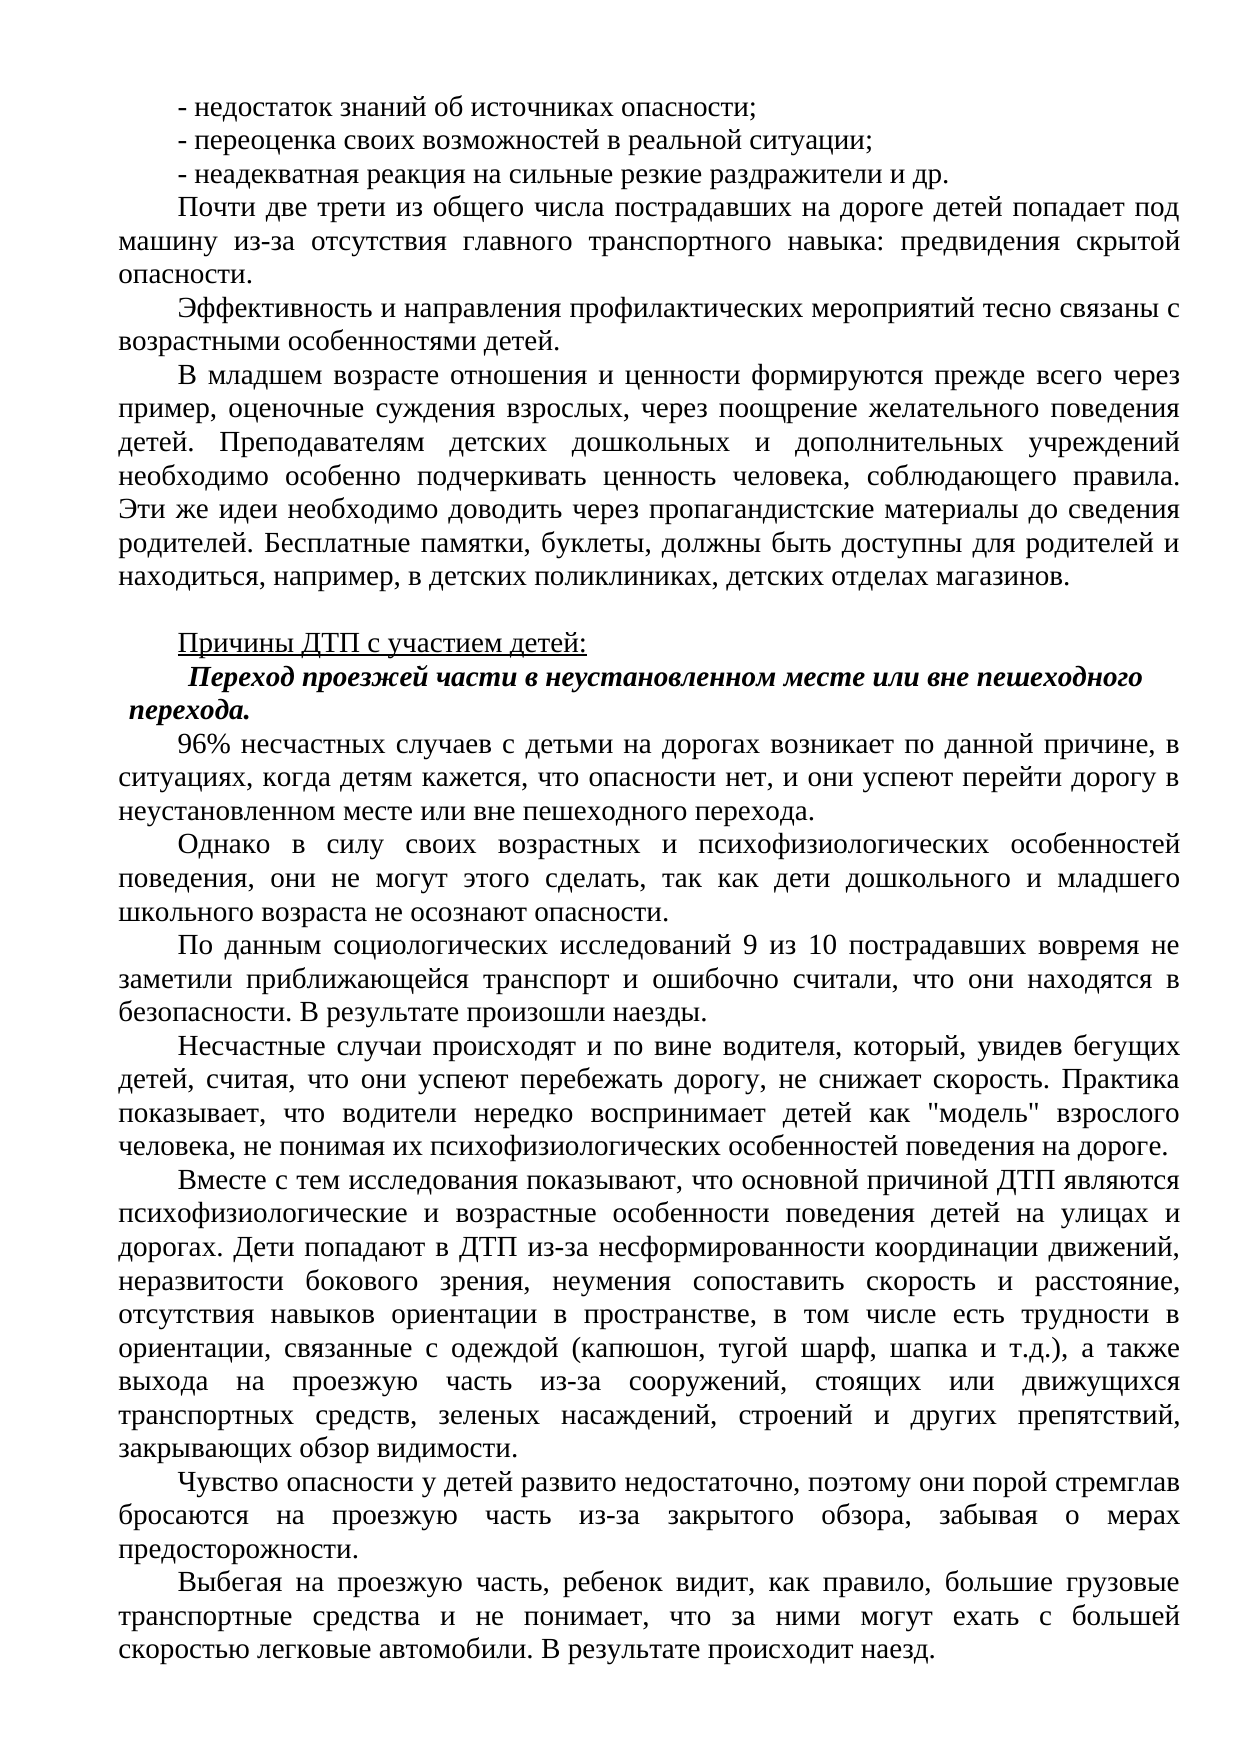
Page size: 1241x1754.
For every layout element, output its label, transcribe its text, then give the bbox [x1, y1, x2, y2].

text - недостаток знаний об источниках опасности; [118, 89, 1181, 122]
text Эффективность и направления профилактических мероприятий тесно связаны с возрастными особенностями детей. [118, 290, 1181, 357]
text 96% несчастных случаев с детьми на дорогах возникает по данной причине, в ситуациях, когда детям кажется, что опасности нет, и они успеют перейти дорогу в неустановленном месте или вне пешеходного перехода. [118, 726, 1181, 827]
text По данным социологических исследований 9 из 10 пострадавших вовремя не заметили приближающейся транспорт и ошибочно считали, что они находятся в безопасности. В результате произошли наезды. [118, 927, 1181, 1028]
text Однако в силу своих возрастных и психофизиологических особенностей поведения, они не могут этого сделать, так как дети дошкольного и младшего школьного возраста не осознают опасности. [118, 827, 1181, 927]
text - переоценка своих возможностей в реальной ситуации; [118, 122, 1181, 156]
text Вместе с тем исследования показывают, что основной причиной ДТП являются психофизиологические и возрастные особенности поведения детей на улицах и дорогах. Дети попадают в ДТП из-за несформированности координации движений, неразвитости бокового зрения, неумения сопоставить скорость и расстояние, отсутствия навыков ориентации в пространстве, в том числе есть трудности в ориентации, связанные с одеждой (капюшон, тугой шарф, шапка и т.д.), а также выхода на проезжую часть из-за сооружений, стоящих или движущихся транспортных средств, зеленых насаждений, строений и других препятствий, закрывающих обзор видимости. [118, 1162, 1181, 1464]
text Несчастные случаи происходят и по вине водителя, который, увидев бегущих детей, считая, что они успеют перебежать дорогу, не снижает скорость. Практика показывает, что водители нередко воспринимает детей как "модель" взрослого человека, не понимая их психофизиологических особенностей поведения на дороге. [118, 1028, 1181, 1162]
text Выбегая на проезжую часть, ребенок видит, как правило, большие грузовые транспортные средства и не понимает, что за ними могут ехать с большей скоростью легковые автомобили. В результате происходит наезд. [118, 1564, 1181, 1665]
text - неадекватная реакция на сильные резкие раздражители и др. [118, 156, 1181, 189]
text Почти две трети из общего числа пострадавших на дороге детей попадает под машину из-за отсутствия главного транспортного навыка: предвидения скрытой опасности. [118, 189, 1181, 290]
text Чувство опасности у детей развито недостаточно, поэтому они порой стремглав бросаются на проезжую часть из-за закрытого обзора, забывая о мерах предосторожности. [118, 1464, 1181, 1564]
text Причины ДТП с участием детей: [118, 625, 1181, 659]
subtitle Переход проезжей части в неустановленном месте или вне пешеходного перехода. [129, 659, 1181, 726]
text В младшем возрасте отношения и ценности формируются прежде всего через пример, оценочные суждения взрослых, через поощрение желательного поведения детей. Преподавателям детских дошкольных и дополнительных учреждений необходимо особенно подчеркивать ценность человека, соблюдающего правила. Эти же идеи необходимо доводить через пропагандистские материалы до сведения родителей. Бесплатные памятки, буклеты, должны быть доступны для родителей и находиться, например, в детских поликлиниках, детских отделах магазинов. [118, 357, 1181, 592]
